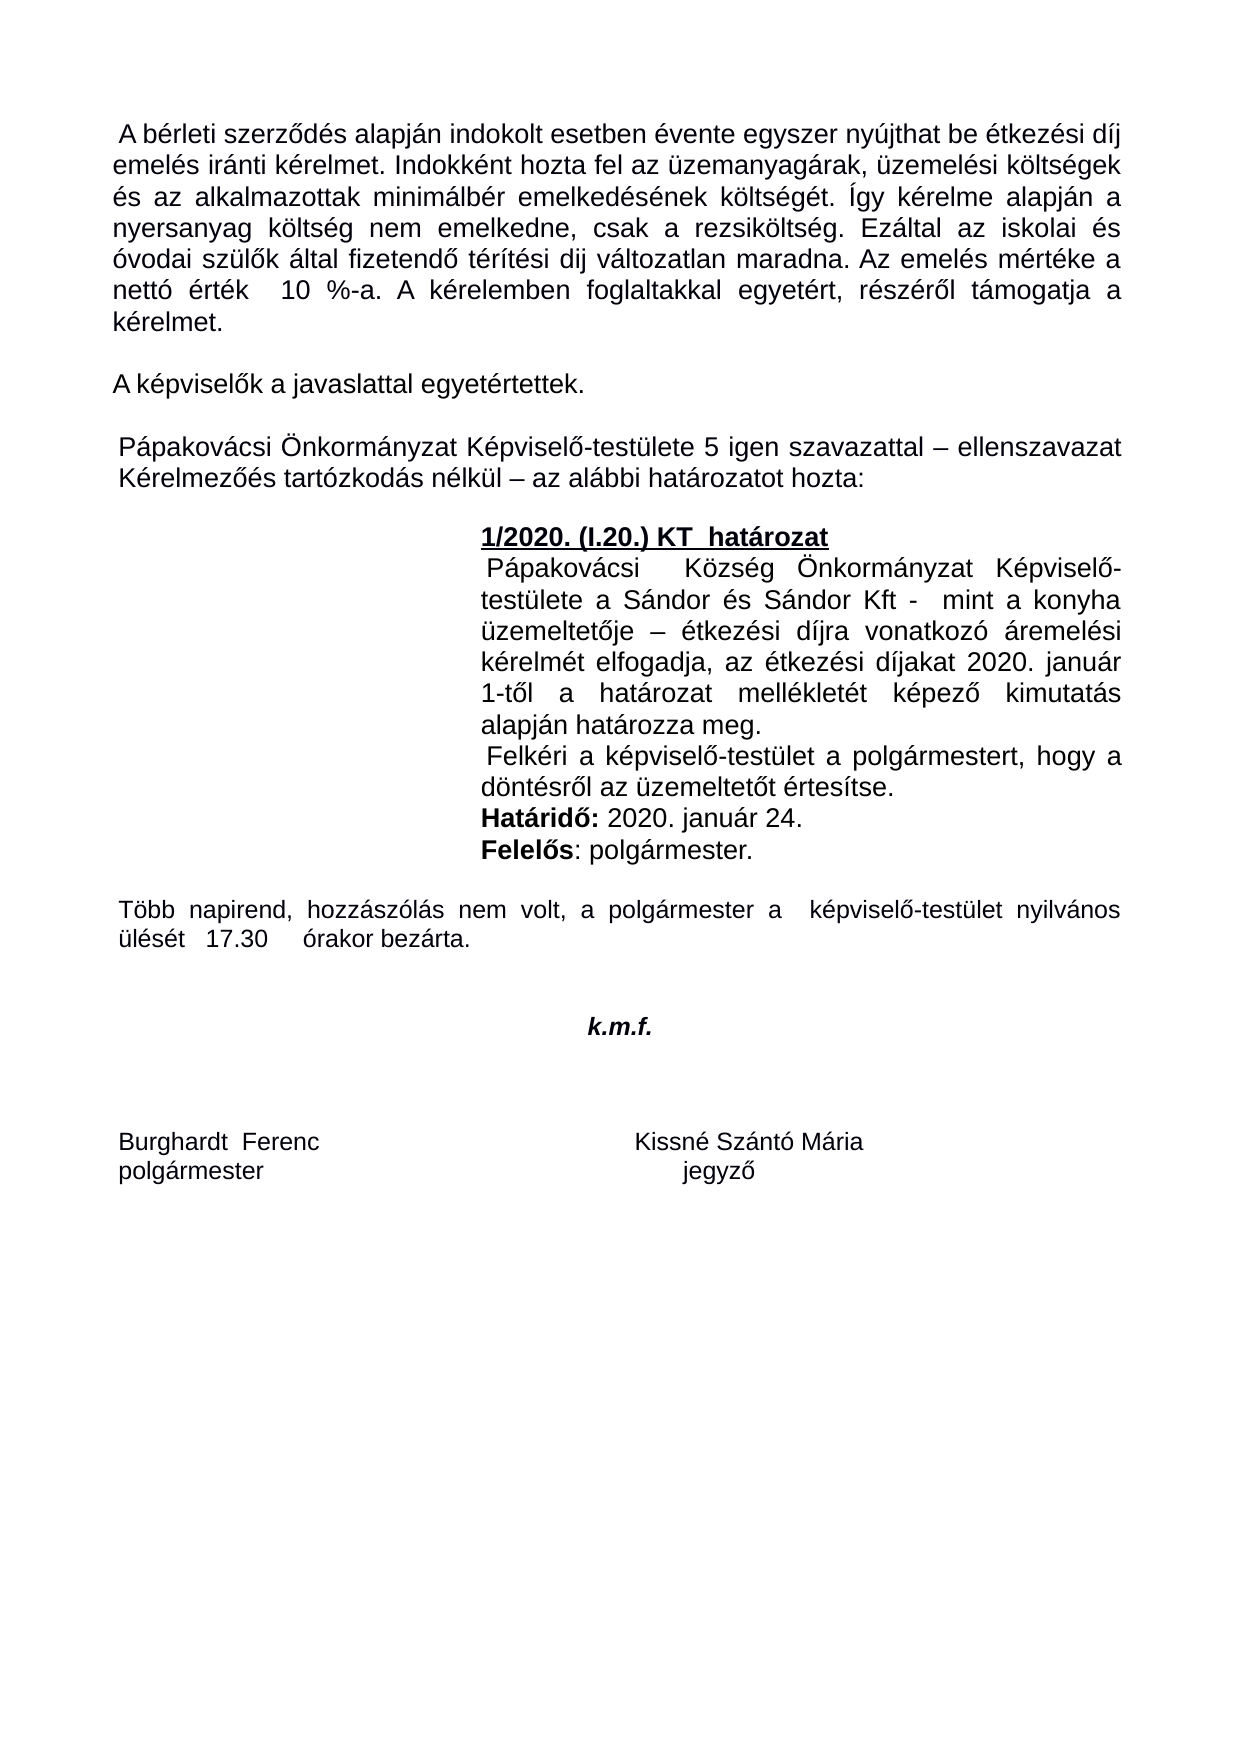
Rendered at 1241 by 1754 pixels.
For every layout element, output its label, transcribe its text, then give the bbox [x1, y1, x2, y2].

text Pápakovácsi Önkormányzat Képviselő-testülete 5 igen szavazattal – ellenszavazat Kérelmezőés tartózkodás nélkül – az alábbi határozatot hozta: [118, 431, 1122, 493]
text Határidő: 2020. január 24. [481, 802, 1122, 834]
text Felkéri a képviselő-testület a polgármestert, hogy a döntésről az üzemeltetőt értesítse. [481, 740, 1122, 802]
text Több napirend, hozzászólás nem volt, a polgármester a képviselő-testület nyilvános ülését 17.30 órakor bezárta. [118, 895, 1122, 953]
text A bérleti szerződés alapján indokolt esetben évente egyszer nyújthat be étkezési díj emelés iránti kérelmet. Indokként hozta fel az üzemanyagárak, üzemelési költségek és az alkalmazottak minimálbér emelkedésének költségét. Így kérelme alapján a nyersanyag költség nem emelkedne, csak a rezsiköltség. Ezáltal az iskolai és óvodai szülők által fizetendő térítési dij változatlan maradna. Az emelés mértéke a nettó érték 10 %-a. A kérelemben foglaltakkal egyetért, részéről támogatja a kérelmet. [112, 118, 1122, 337]
text Burghardt Ferenc Kissné Szántó Mária [118, 1127, 1122, 1156]
text k.m.f. [118, 1012, 1122, 1041]
text polgármester jegyző [118, 1156, 1122, 1185]
text Pápakovácsi Község Önkormányzat Képviselő-testülete a Sándor és Sándor Kft - mint a konyha üzemeltetője – étkezési díjra vonatkozó áremelési kérelmét elfogadja, az étkezési díjakat 2020. január 1-től a határozat mellékletét képező kimutatás alapján határozza meg. [481, 552, 1122, 740]
text Felelős: polgármester. [481, 834, 1122, 865]
text A képviselők a javaslattal egyetértettek. [112, 368, 1122, 399]
text 1/2020. (I.20.) KT határozat [407, 521, 1122, 552]
